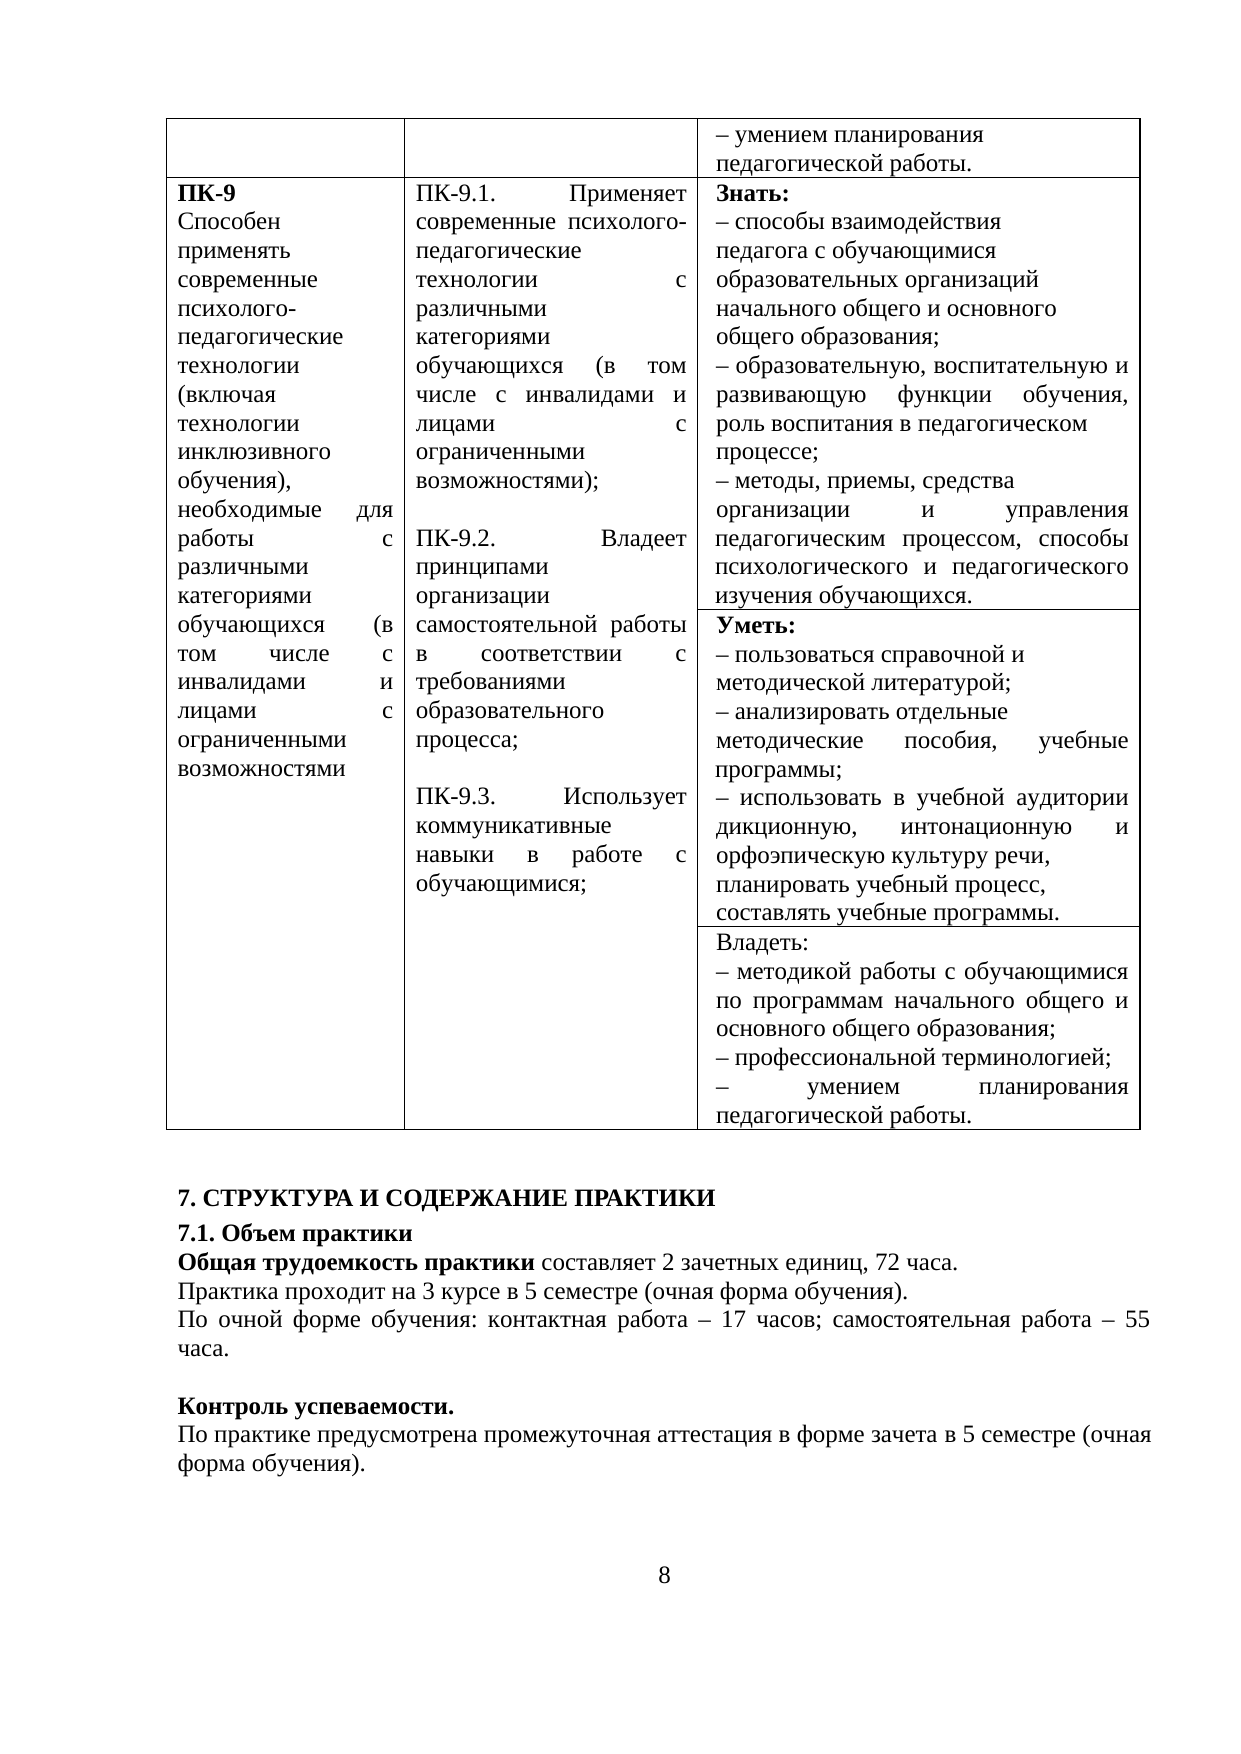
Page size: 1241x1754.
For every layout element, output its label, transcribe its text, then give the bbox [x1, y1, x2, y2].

text По практике предусмотрена промежуточная аттестация в форме зачета в 5 семестре (очная форма обучения). [177, 1419, 1152, 1477]
text Практика проходит на 3 курсе в 5 семестре (очная форма обучения). [177, 1276, 1152, 1304]
text Общая трудоемкость практики составляет 2 зачетных единиц, 72 часа. [177, 1247, 1152, 1276]
list 7. СТРУКТУРА И СОДЕРЖАНИЕ ПРАКТИКИ [177, 1183, 1152, 1212]
text Контроль успеваемости. [177, 1391, 1152, 1419]
table_cell Знать: – способы взаимодействия педагога с обучающимися образовательных организаций начального общего и основного общего образования; – образовательную, воспитательную и развивающую функции обучения, роль воспитания в педагогическом процессе; – методы, приемы, средства организации и управления педагогическим процессом, способы психологического и педагогического изучения обучающихся. [698, 178, 1139, 609]
table_cell Уметь: – пользоваться справочной и методической литературой; – анализировать отдельные методические пособия, учебные программы; – использовать в учебной аудитории дикционную, интонационную и орфоэпическую культуру речи, планировать учебный процесс, составлять учебные программы. [698, 610, 1139, 926]
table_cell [698, 119, 1139, 177]
text По очной форме обучения: контактная работа – 17 часов; самостоятельная работа – 55 часа. [177, 1304, 1152, 1362]
table_cell Владеть: – методикой работы с обучающимися по программам начального общего и основного общего образования; – профессиональной терминологией; – умением планирования педагогической работы. [698, 927, 1139, 1128]
table_cell ПК-9.1. Применяет современные психолого-педагогические технологии с различными категориями обучающихся (в том числе с инвалидами и лицами с ограниченными возможностями); ПК-9.2. Владеет принципами организации самостоятельной работы в соответствии с требованиями образовательного процесса; ПК-9.3. Использует коммуникативные навыки в работе с обучающимися; [405, 178, 697, 1128]
text 7.1. Объем практики [177, 1218, 1152, 1247]
table_cell ПК-9 Способен применять современные психолого-педагогические технологии (включая технологии инклюзивного обучения), необходимые для работы с различными категориями обучающихся (в том числе с инвалидами и лицами с ограниченными возможностями [167, 178, 404, 1128]
